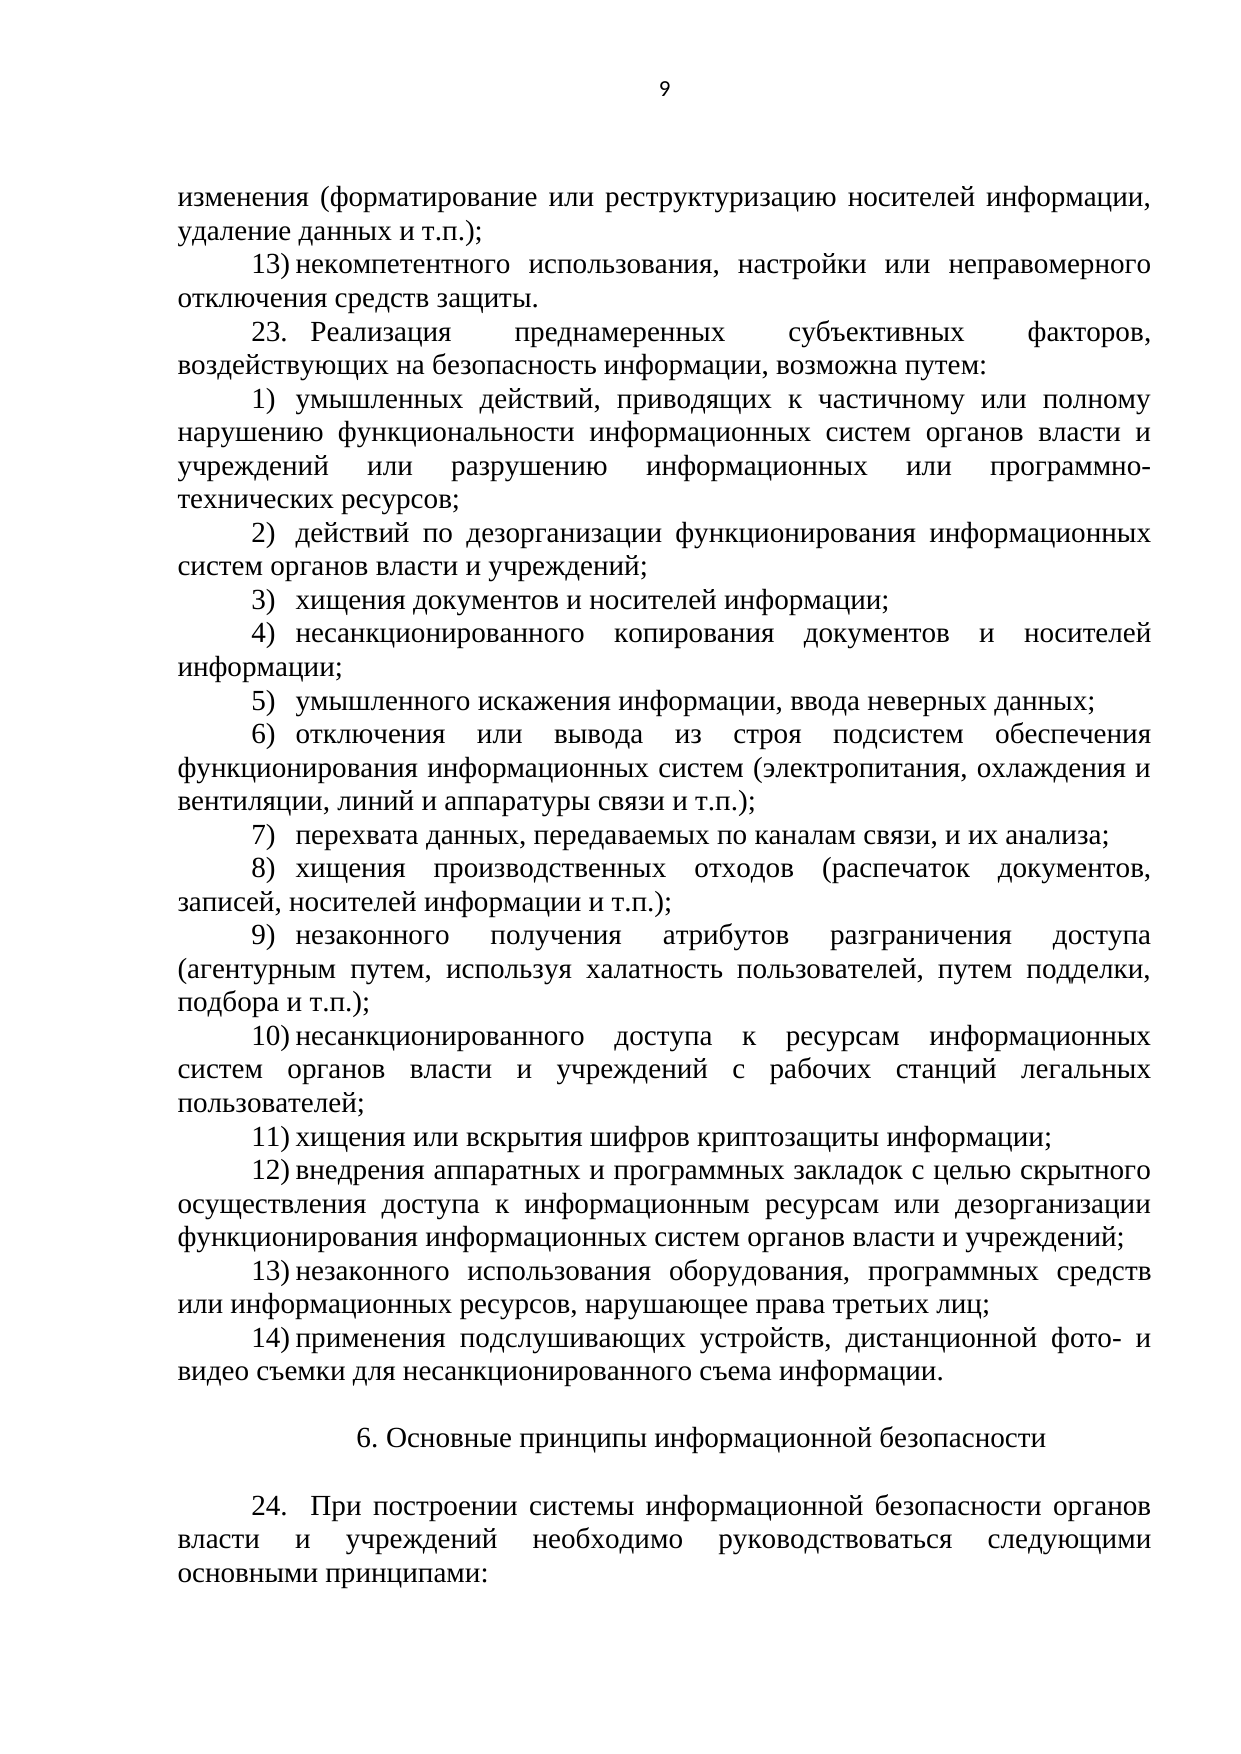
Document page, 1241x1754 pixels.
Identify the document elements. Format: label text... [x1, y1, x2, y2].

list Основные принципы информационной безопасности [177, 1421, 1152, 1454]
list отключения или вывода из строя подсистем обеспечения функционирования информационных систем (электропитания, охлаждения и вентиляции, линий и аппаратуры связи и т.п.); [177, 716, 1152, 817]
list некомпетентного использования, настройки или неправомерного отключения средств защиты. [177, 247, 1152, 314]
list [177, 179, 1152, 247]
list умышленных действий, приводящих к частичному или полному нарушению функциональности информационных систем органов власти и учреждений или разрушению информационных или программно-технических ресурсов; [177, 381, 1152, 515]
list несанкционированного копирования документов и носителей информации; [177, 616, 1152, 683]
list незаконного использования оборудования, программных средств или информационных ресурсов, нарушающее права третьих лиц; [177, 1253, 1152, 1320]
list действий по дезорганизации функционирования информационных систем органов власти и учреждений; [177, 515, 1152, 582]
list перехвата данных, передаваемых по каналам связи, и их анализа; [177, 817, 1152, 850]
list хищения документов и носителей информации; [177, 582, 1152, 616]
list незаконного получения атрибутов разграничения доступа (агентурным путем, используя халатность пользователей, путем подделки, подбора и т.п.); [177, 917, 1152, 1018]
list внедрения аппаратных и программных закладок с целью скрытного осуществления доступа к информационным ресурсам или дезорганизации функционирования информационных систем органов власти и учреждений; [177, 1152, 1152, 1253]
list хищения производственных отходов (распечаток документов, записей, носителей информации и т.п.); [177, 850, 1152, 917]
list умышленного искажения информации, ввода неверных данных; [177, 683, 1152, 716]
list При построении системы информационной безопасности органов власти и учреждений необходимо руководствоваться следующими основными принципами: [177, 1488, 1152, 1588]
list Реализация преднамеренных субъективных факторов, воздействующих на безопасность информации, возможна путем: [177, 314, 1152, 381]
list несанкционированного доступа к ресурсам информационных систем органов власти и учреждений с рабочих станций легальных пользователей; [177, 1018, 1152, 1119]
list хищения или вскрытия шифров криптозащиты информации; [177, 1119, 1152, 1152]
list применения подслушивающих устройств, дистанционной фото- и видео съемки для несанкционированного съема информации. [177, 1320, 1152, 1387]
